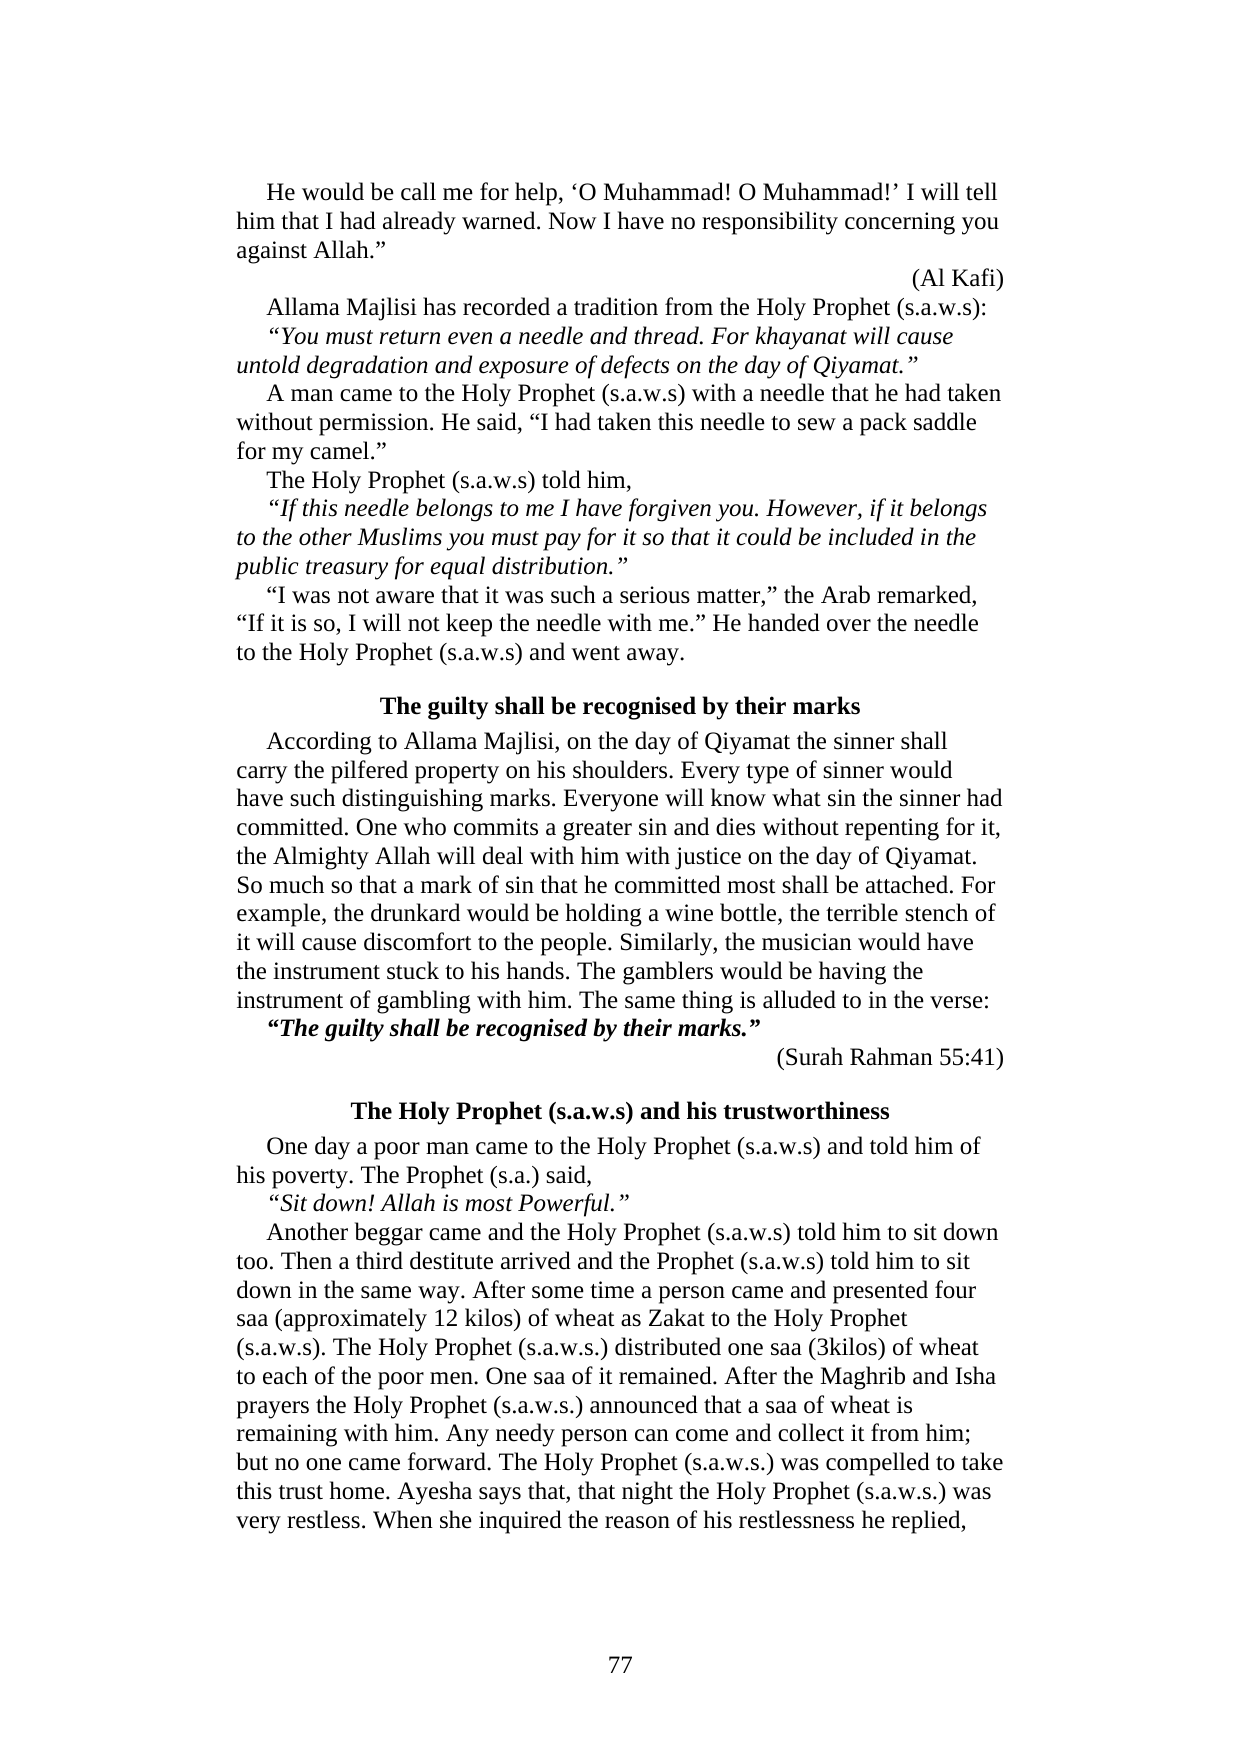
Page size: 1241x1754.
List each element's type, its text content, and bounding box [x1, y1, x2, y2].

text The Holy Prophet (s.a.w.s) told him, [236, 465, 1004, 493]
text “The guilty shall be recognised by their marks.” [236, 1013, 1004, 1042]
text “You must return even a needle and thread. For khayanat will cause untold degradation and exposure of defects on the day of Qiyamat.” [236, 321, 1004, 378]
subtitle The Holy Prophet (s.a.w.s) and his trustworthiness [236, 1096, 1004, 1125]
text According to Allama Majlisi, on the day of Qiyamat the sinner shall carry the pilfered property on his shoulders. Every type of sinner would have such distinguishing marks. Everyone will know what sin the sinner had committed. One who commits a greater sin and dies without repenting for it, the Almighty Allah will deal with him with justice on the day of Qiyamat. So much so that a mark of sin that he committed most shall be attached. For example, the drunkard would be holding a wine bottle, the terrible stench of it will cause discomfort to the people. Similarly, the musician would have the instrument stuck to his hands. The gamblers would be having the instrument of gambling with him. The same thing is alluded to in the verse: [236, 726, 1004, 1013]
text “If this needle belongs to me I have forgiven you. However, if it belongs to the other Muslims you must pay for it so that it could be included in the public treasury for equal distribution.” [236, 493, 1004, 580]
text (Surah Rahman 55:41) [236, 1042, 1004, 1071]
text Another beggar came and the Holy Prophet (s.a.w.s) told him to sit down too. Then a third destitute arrived and the Prophet (s.a.w.s) told him to sit down in the same way. After some time a person came and presented four saa (approximately 12 kilos) of wheat as Zakat to the Holy Prophet (s.a.w.s). The Holy Prophet (s.a.w.s.) distributed one saa (3kilos) of wheat to each of the poor men. One saa of it remained. After the Maghrib and Isha prayers the Holy Prophet (s.a.w.s.) announced that a saa of wheat is remaining with him. Any needy person can come and collect it from him; but no one came forward. The Holy Prophet (s.a.w.s.) was compelled to take this trust home. Ayesha says that, that night the Holy Prophet (s.a.w.s.) was very restless. When she inquired the reason of his restlessness he replied, [236, 1217, 1004, 1533]
text “I was not aware that it was such a serious matter,” the Arab remarked, “If it is so, I will not keep the needle with me.” He handed over the needle to the Holy Prophet (s.a.w.s) and went away. [236, 580, 1004, 666]
text (Al Kafi) [236, 263, 1004, 292]
text Allama Majlisi has recorded a tradition from the Holy Prophet (s.a.w.s): [236, 292, 1004, 321]
text A man came to the Holy Prophet (s.a.w.s) with a needle that he had taken without permission. He said, “I had taken this needle to sew a pack saddle for my camel.” [236, 378, 1004, 465]
text One day a poor man came to the Holy Prophet (s.a.w.s) and told him of his poverty. The Prophet (s.a.) said, [236, 1131, 1004, 1188]
subtitle The guilty shall be recognised by their marks [236, 691, 1004, 720]
text He would be call me for help, ‘O Muhammad! O Muhammad!’ I will tell him that I had already warned. Now I have no responsibility concerning you against Allah.” [236, 177, 1004, 263]
text “Sit down! Allah is most Powerful.” [236, 1188, 1004, 1217]
